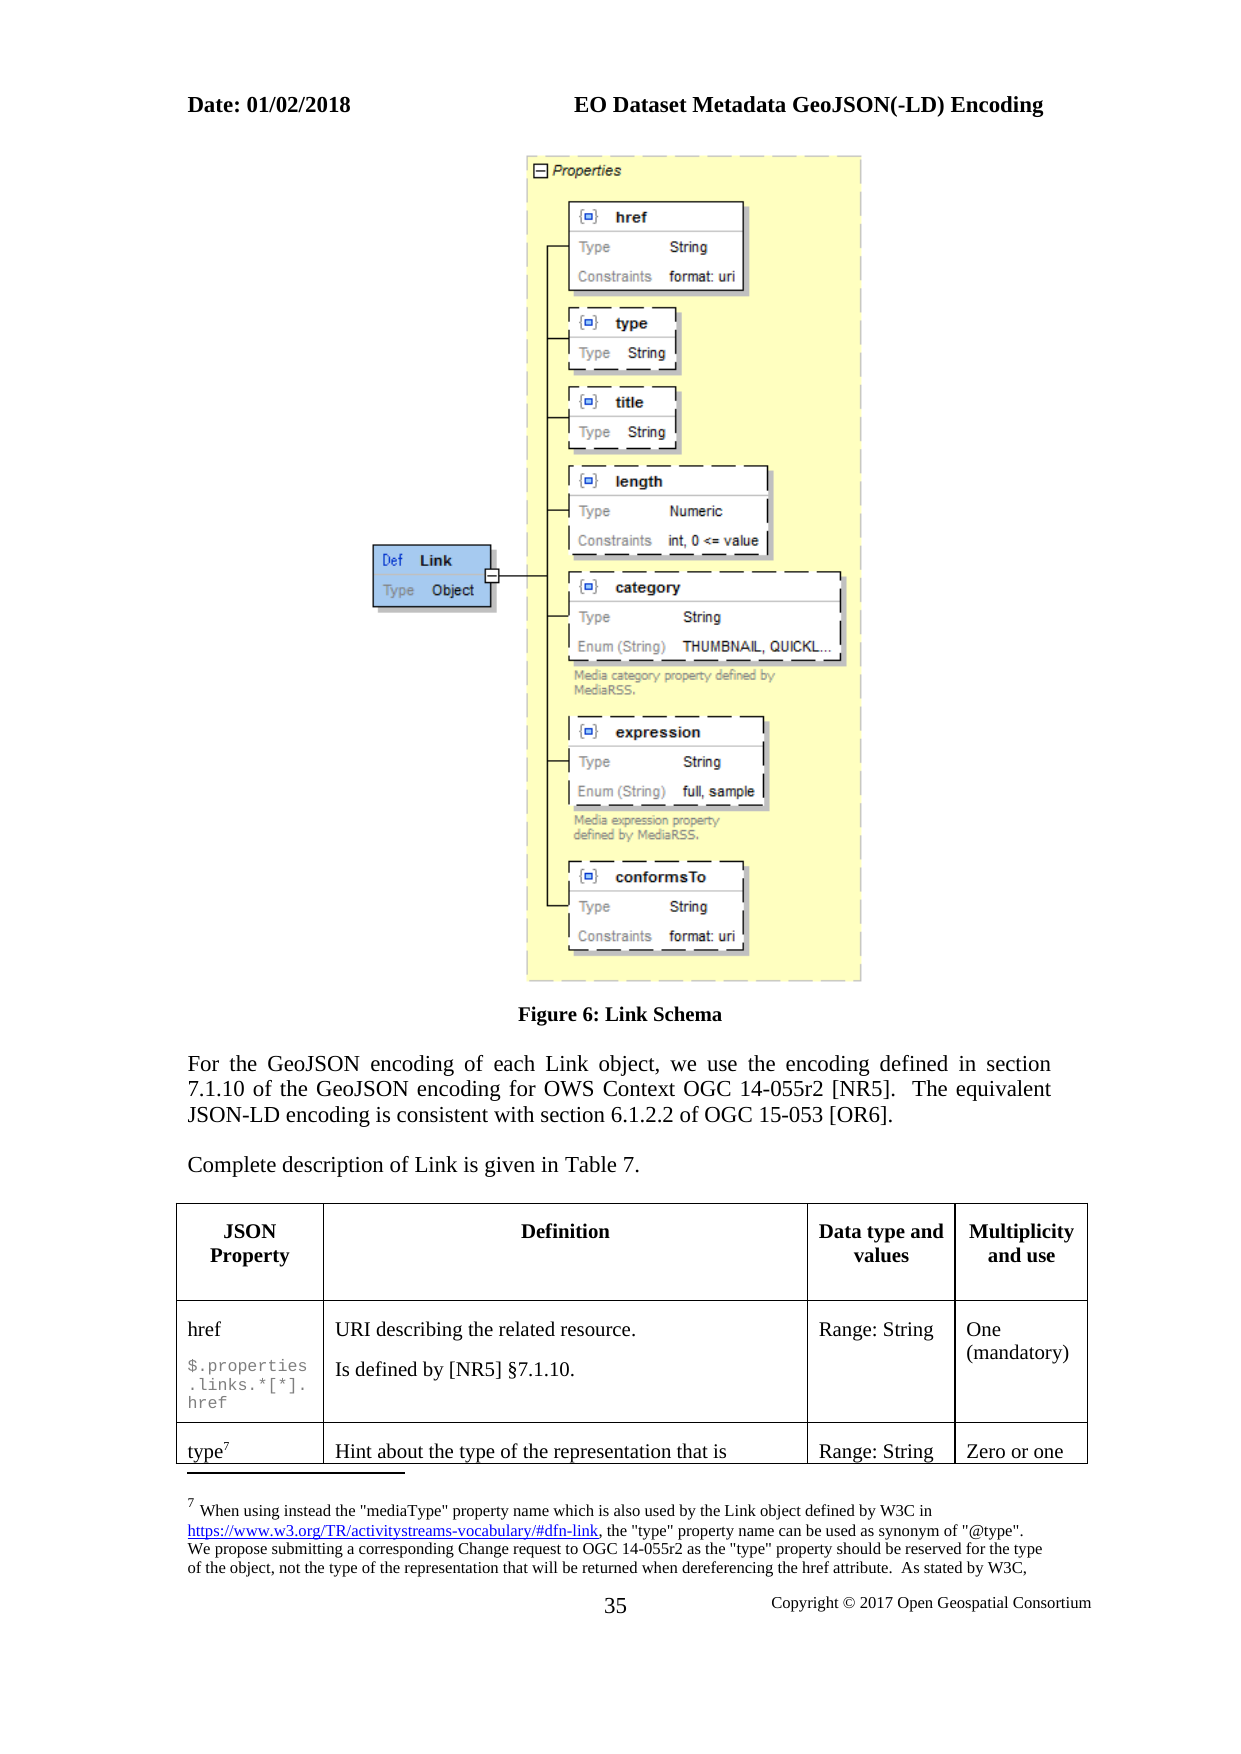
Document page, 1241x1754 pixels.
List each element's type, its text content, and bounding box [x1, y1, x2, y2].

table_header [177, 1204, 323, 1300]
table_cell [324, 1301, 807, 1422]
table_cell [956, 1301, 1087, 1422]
text Complete description of Link is given in Table 7. [187, 1152, 1053, 1178]
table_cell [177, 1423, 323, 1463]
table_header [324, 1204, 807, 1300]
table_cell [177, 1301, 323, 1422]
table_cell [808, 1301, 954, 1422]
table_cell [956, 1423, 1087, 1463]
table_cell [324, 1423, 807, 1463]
text Figure 6: Link Schema [187, 1003, 1053, 1026]
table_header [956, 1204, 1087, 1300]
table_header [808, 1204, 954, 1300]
picture [370, 149, 871, 991]
text For the GeoJSON encoding of each Link object, we use the encoding defined in section 7.1.10 of the GeoJSON encoding for OWS Context OGC 14-055r2 [NR5]. The equivalent JSON-LD encoding is consistent with section 6.1.2.2 of OGC 15-053 [OR6]. [187, 1051, 1053, 1127]
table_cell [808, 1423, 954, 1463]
